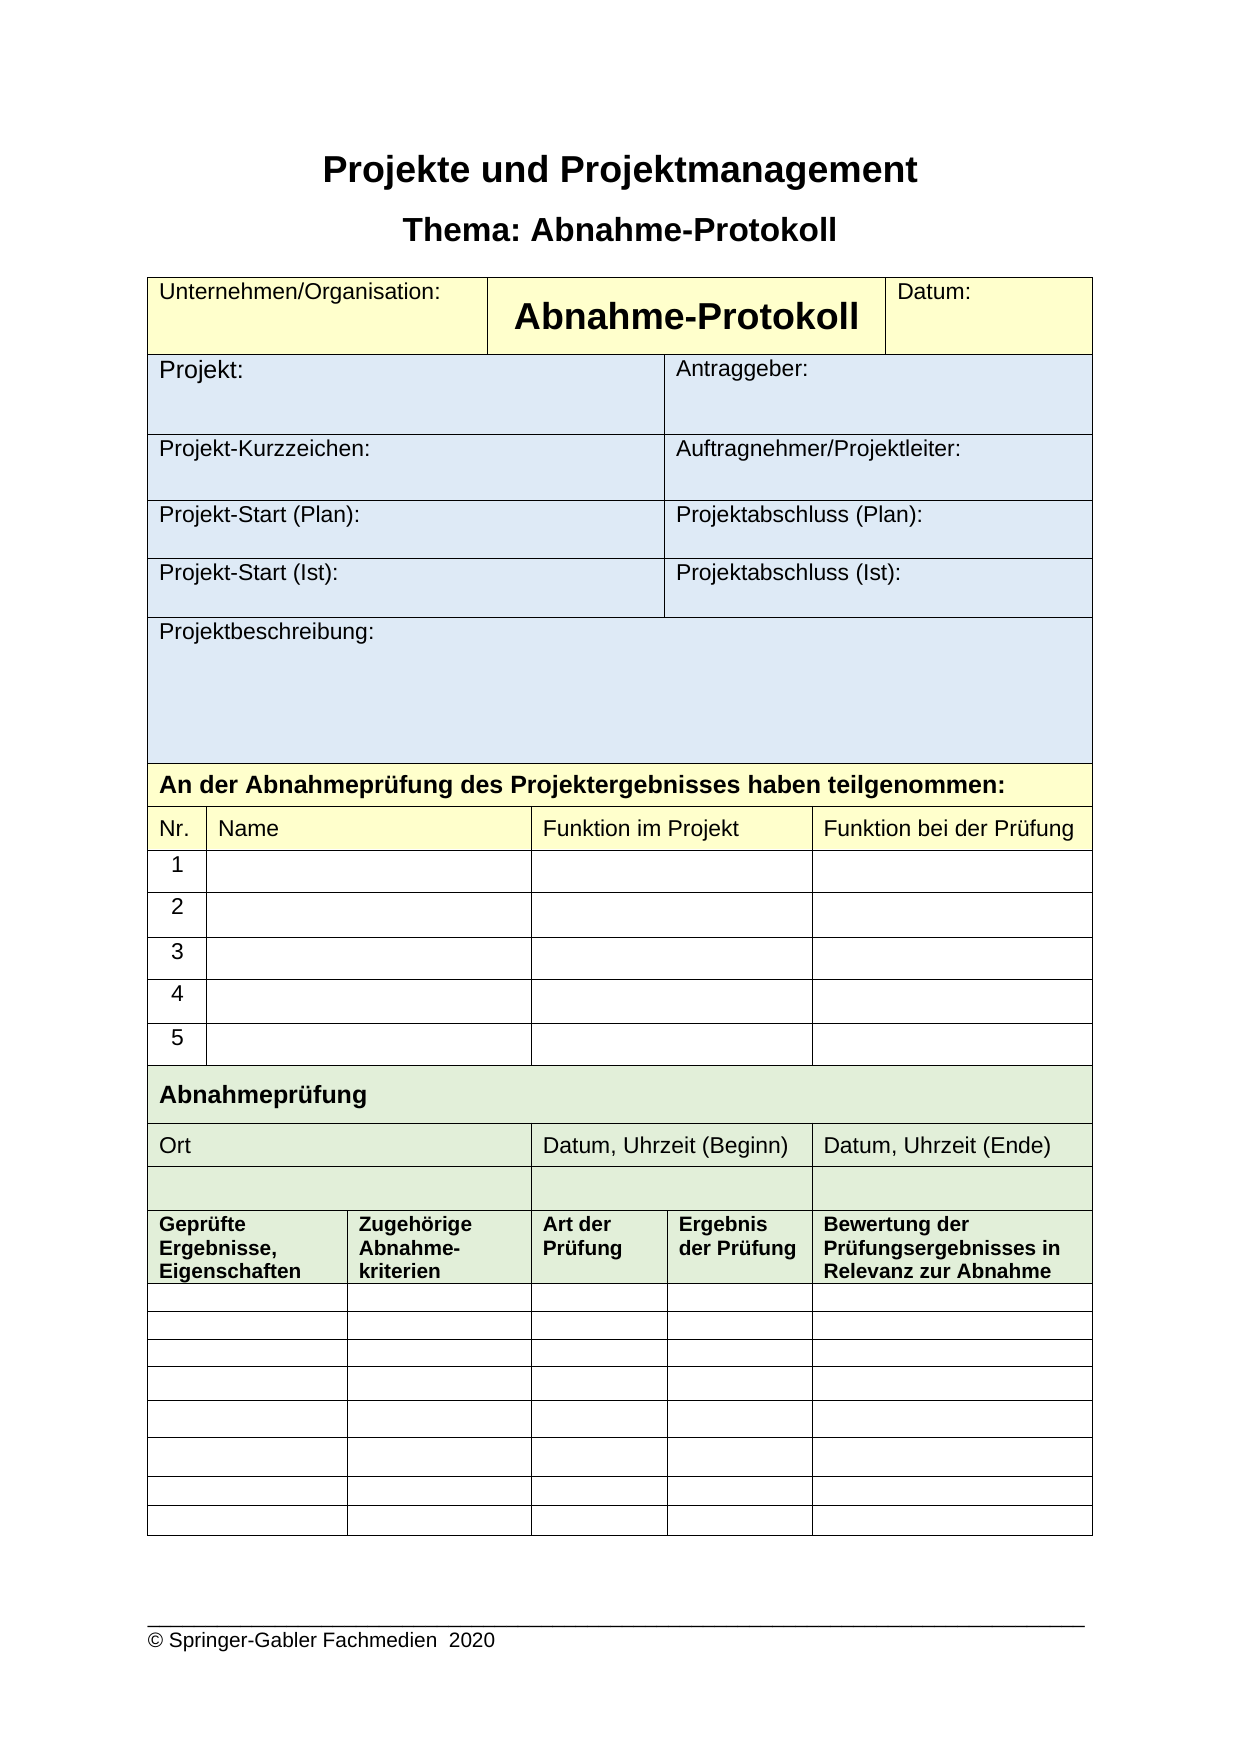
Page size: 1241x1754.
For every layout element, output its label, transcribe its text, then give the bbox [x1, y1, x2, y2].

table_cell [813, 1401, 1092, 1437]
table_cell Nr. [148, 807, 206, 849]
table_cell [813, 851, 1092, 892]
table_cell [813, 1477, 1092, 1505]
table_cell [148, 1401, 347, 1437]
table_cell [207, 980, 531, 1023]
table_cell Ort [148, 1124, 531, 1166]
table_cell [148, 1477, 347, 1505]
table_cell [148, 1284, 347, 1311]
table_cell [668, 1340, 812, 1366]
table_cell 5 [148, 1024, 206, 1065]
table_cell [532, 1438, 667, 1476]
table_cell [207, 1024, 531, 1065]
table_header Unternehmen/Organisation: [148, 278, 487, 354]
table_cell Funktion bei der Prüfung [813, 807, 1092, 849]
table_cell Datum, Uhrzeit (Beginn) [532, 1124, 812, 1166]
table_cell 3 [148, 938, 206, 979]
table_cell [532, 1367, 667, 1400]
table_cell [207, 893, 531, 937]
table_cell Antraggeber: [665, 355, 1092, 434]
table_cell Projektabschluss (Plan): [665, 501, 1092, 558]
table_cell [207, 938, 531, 979]
table_cell [532, 1401, 667, 1437]
table_cell [207, 851, 531, 892]
table_cell 2 [148, 893, 206, 937]
table_cell [148, 1340, 347, 1366]
table_cell 4 [148, 980, 206, 1023]
table_header Abnahme-Protokoll [488, 278, 885, 354]
table_cell [348, 1506, 531, 1535]
table_cell [532, 1340, 667, 1366]
table_cell Bewertung der Prüfungsergebnisses in Relevanz zur Abnahme [813, 1211, 1092, 1283]
table_cell [813, 938, 1092, 979]
table_cell [813, 1367, 1092, 1400]
table_cell [813, 980, 1092, 1023]
table_cell [532, 1024, 812, 1065]
table_cell Zugehörige Abnahme-kriterien [348, 1211, 531, 1283]
table_cell [348, 1367, 531, 1400]
table_cell [532, 1284, 667, 1311]
table_cell [532, 1477, 667, 1505]
table_cell [532, 1312, 667, 1339]
table_cell [813, 1024, 1092, 1065]
table_cell Ergebnis der Prüfung [668, 1211, 812, 1283]
table_cell Geprüfte Ergebnisse, Eigenschaften [148, 1211, 347, 1283]
table_cell Projektbeschreibung: [148, 618, 1092, 763]
table_cell [348, 1438, 531, 1476]
table_cell [813, 1506, 1092, 1535]
table_cell [148, 1367, 347, 1400]
table_cell Art der Prüfung [532, 1211, 667, 1283]
table_cell [532, 980, 812, 1023]
table_cell [668, 1284, 812, 1311]
table_cell [813, 1284, 1092, 1311]
table_cell Datum, Uhrzeit (Ende) [813, 1124, 1092, 1166]
table_cell [532, 851, 812, 892]
table_cell [813, 1438, 1092, 1476]
table_cell [668, 1367, 812, 1400]
table_cell Projektabschluss (Ist): [665, 559, 1092, 617]
table_cell Projekt-Start (Plan): [148, 501, 664, 558]
table_cell [532, 893, 812, 937]
subtitle Projekte und Projektmanagement [148, 148, 1093, 191]
table_cell [813, 1312, 1092, 1339]
table_cell [668, 1401, 812, 1437]
table_cell [348, 1340, 531, 1366]
table_cell [813, 1340, 1092, 1366]
table_cell [148, 1438, 347, 1476]
table_cell [532, 1506, 667, 1535]
table_cell [532, 938, 812, 979]
table_cell Projekt: [148, 355, 664, 434]
table_cell Funktion im Projekt [532, 807, 812, 849]
table_header Datum: [886, 278, 1092, 354]
table_cell [668, 1506, 812, 1535]
table_cell [813, 893, 1092, 937]
table_cell Projekt-Kurzzeichen: [148, 435, 664, 500]
table_cell [148, 1506, 347, 1535]
table_cell [348, 1401, 531, 1437]
table_cell [148, 1167, 531, 1210]
table_cell [813, 1167, 1092, 1210]
table_cell [348, 1477, 531, 1505]
subtitle Thema: Abnahme-Protokoll [148, 210, 1093, 248]
table_cell Abnahmeprüfung [148, 1066, 1092, 1123]
table_cell Projekt-Start (Ist): [148, 559, 664, 617]
table_cell [668, 1312, 812, 1339]
table_cell [668, 1438, 812, 1476]
table_cell [532, 1167, 812, 1210]
table_cell [148, 1312, 347, 1339]
table_cell [348, 1312, 531, 1339]
table_cell Name [207, 807, 531, 849]
table_cell Auftragnehmer/Projektleiter: [665, 435, 1092, 500]
table_cell 1 [148, 851, 206, 892]
table_cell [348, 1284, 531, 1311]
table_cell [668, 1477, 812, 1505]
table_cell An der Abnahmeprüfung des Projektergebnisses haben teilgenommen: [148, 764, 1092, 806]
